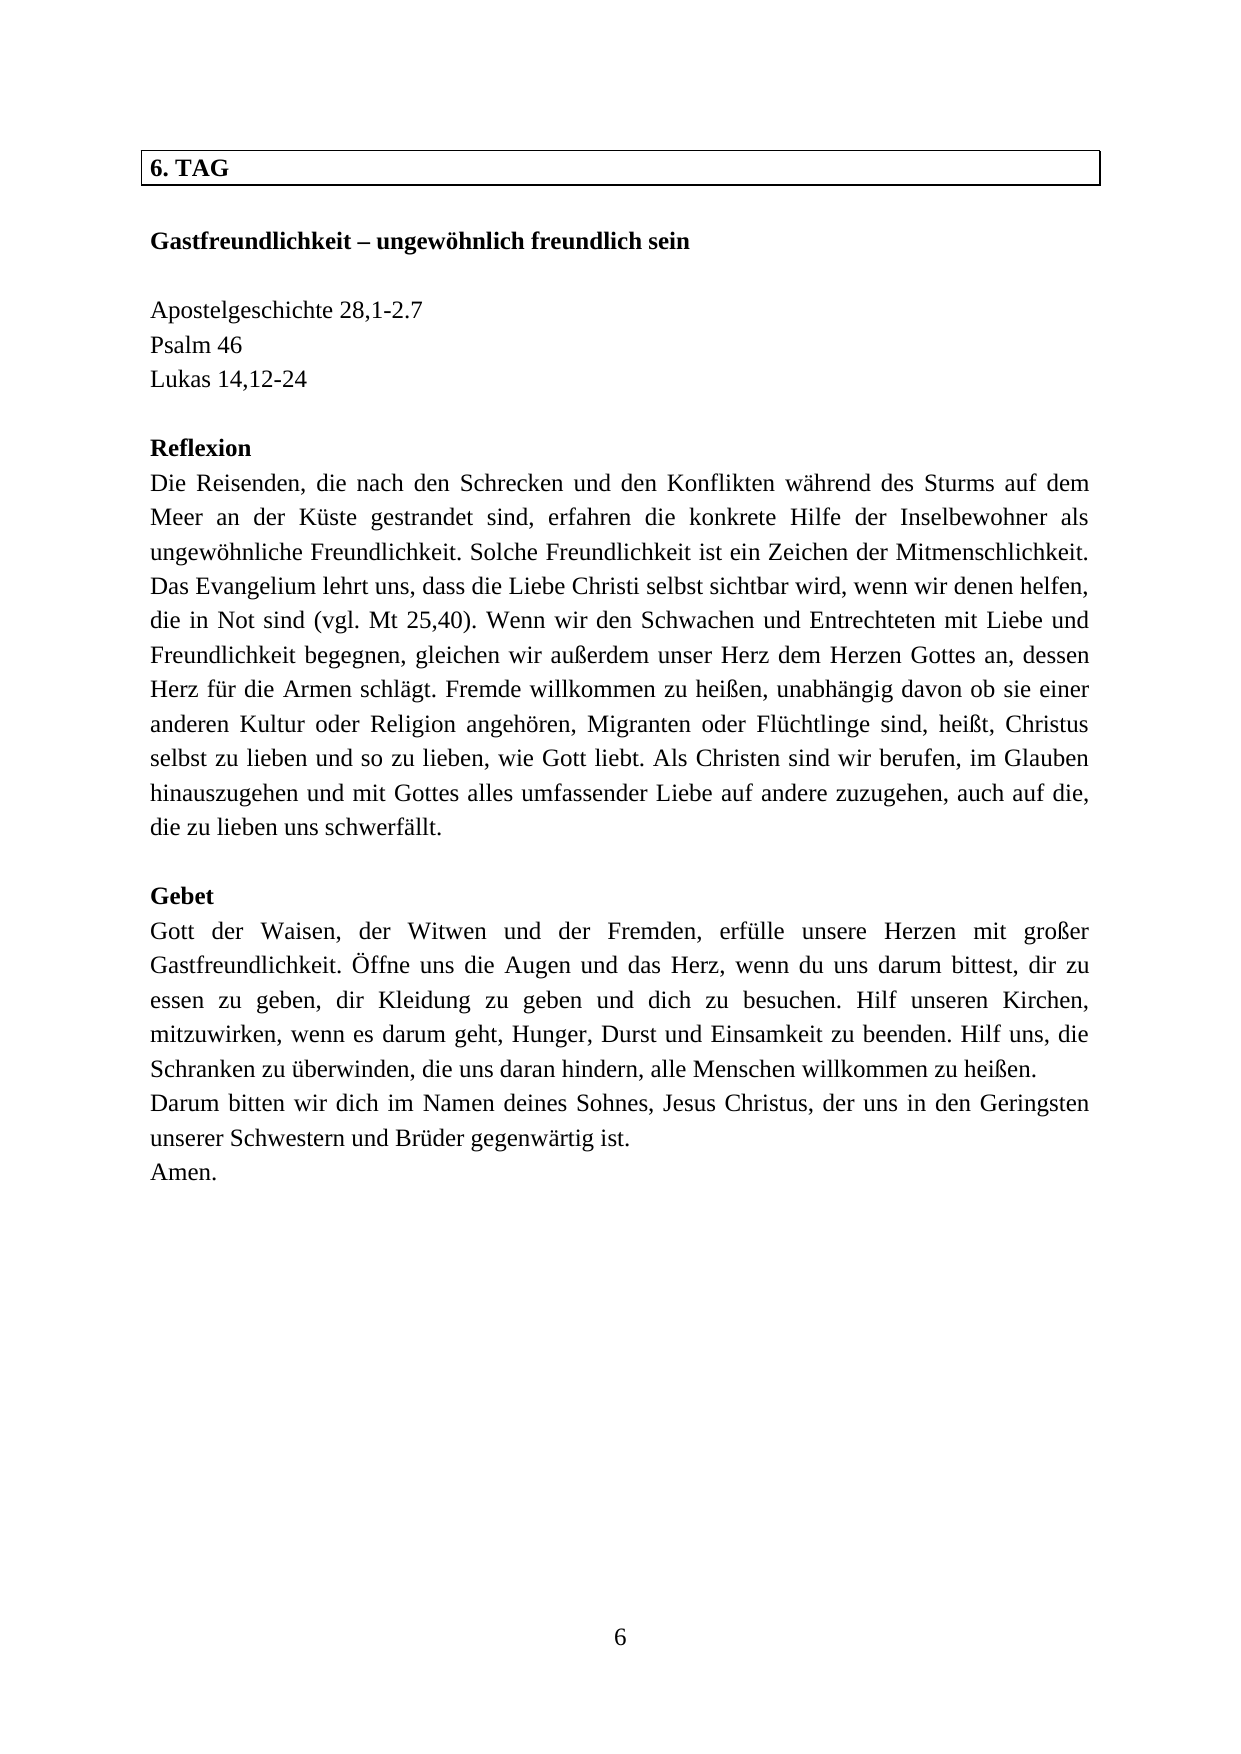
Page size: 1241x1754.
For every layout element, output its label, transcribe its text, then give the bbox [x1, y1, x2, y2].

text 6. TAG [142, 151, 1099, 184]
text Lukas 14,12-24 [150, 364, 1090, 393]
text Gebet [150, 881, 1090, 910]
text Gastfreundlichkeit – ungewöhnlich freundlich sein [150, 226, 1090, 255]
text Apostelgeschichte 28,1-2.7 [150, 295, 1090, 324]
text Gott der Waisen, der Witwen und der Fremden, erfülle unsere Herzen mit großer Gastfreundlichkeit. Öffne uns die Augen und das Herz, wenn du uns darum bittest, dir zu essen zu geben, dir Kleidung zu geben und dich zu besuchen. Hilf unseren Kirchen, mitzuwirken, wenn es darum geht, Hunger, Durst und Einsamkeit zu beenden. Hilf uns, die Schranken zu überwinden, die uns daran hindern, alle Menschen willkommen zu heißen. [150, 916, 1090, 1082]
text Darum bitten wir dich im Namen deines Sohnes, Jesus Christus, der uns in den Geringsten unserer Schwestern und Brüder gegenwärtig ist. [150, 1088, 1090, 1151]
text Amen. [150, 1157, 1090, 1186]
text Psalm 46 [150, 330, 1090, 358]
text Die Reisenden, die nach den Schrecken und den Konflikten während des Sturms auf dem Meer an der Küste gestrandet sind, erfahren die konkrete Hilfe der Inselbewohner als ungewöhnliche Freundlichkeit. Solche Freundlichkeit ist ein Zeichen der Mitmenschlichkeit. Das Evangelium lehrt uns, dass die Liebe Christi selbst sichtbar wird, wenn wir denen helfen, die in Not sind (vgl. Mt 25,40). Wenn wir den Schwachen und Entrechteten mit Liebe und Freundlichkeit begegnen, gleichen wir außerdem unser Herz dem Herzen Gottes an, dessen Herz für die Armen schlägt. Fremde willkommen zu heißen, unabhängig davon ob sie einer anderen Kultur oder Religion angehören, Migranten oder Flüchtlinge sind, heißt, Christus selbst zu lieben und so zu lieben, wie Gott liebt. Als Christen sind wir berufen, im Glauben hinauszugehen und mit Gottes alles umfassender Liebe auf andere zuzugehen, auch auf die, die zu lieben uns schwerfällt. [150, 468, 1090, 841]
text Reflexion [150, 433, 1090, 462]
